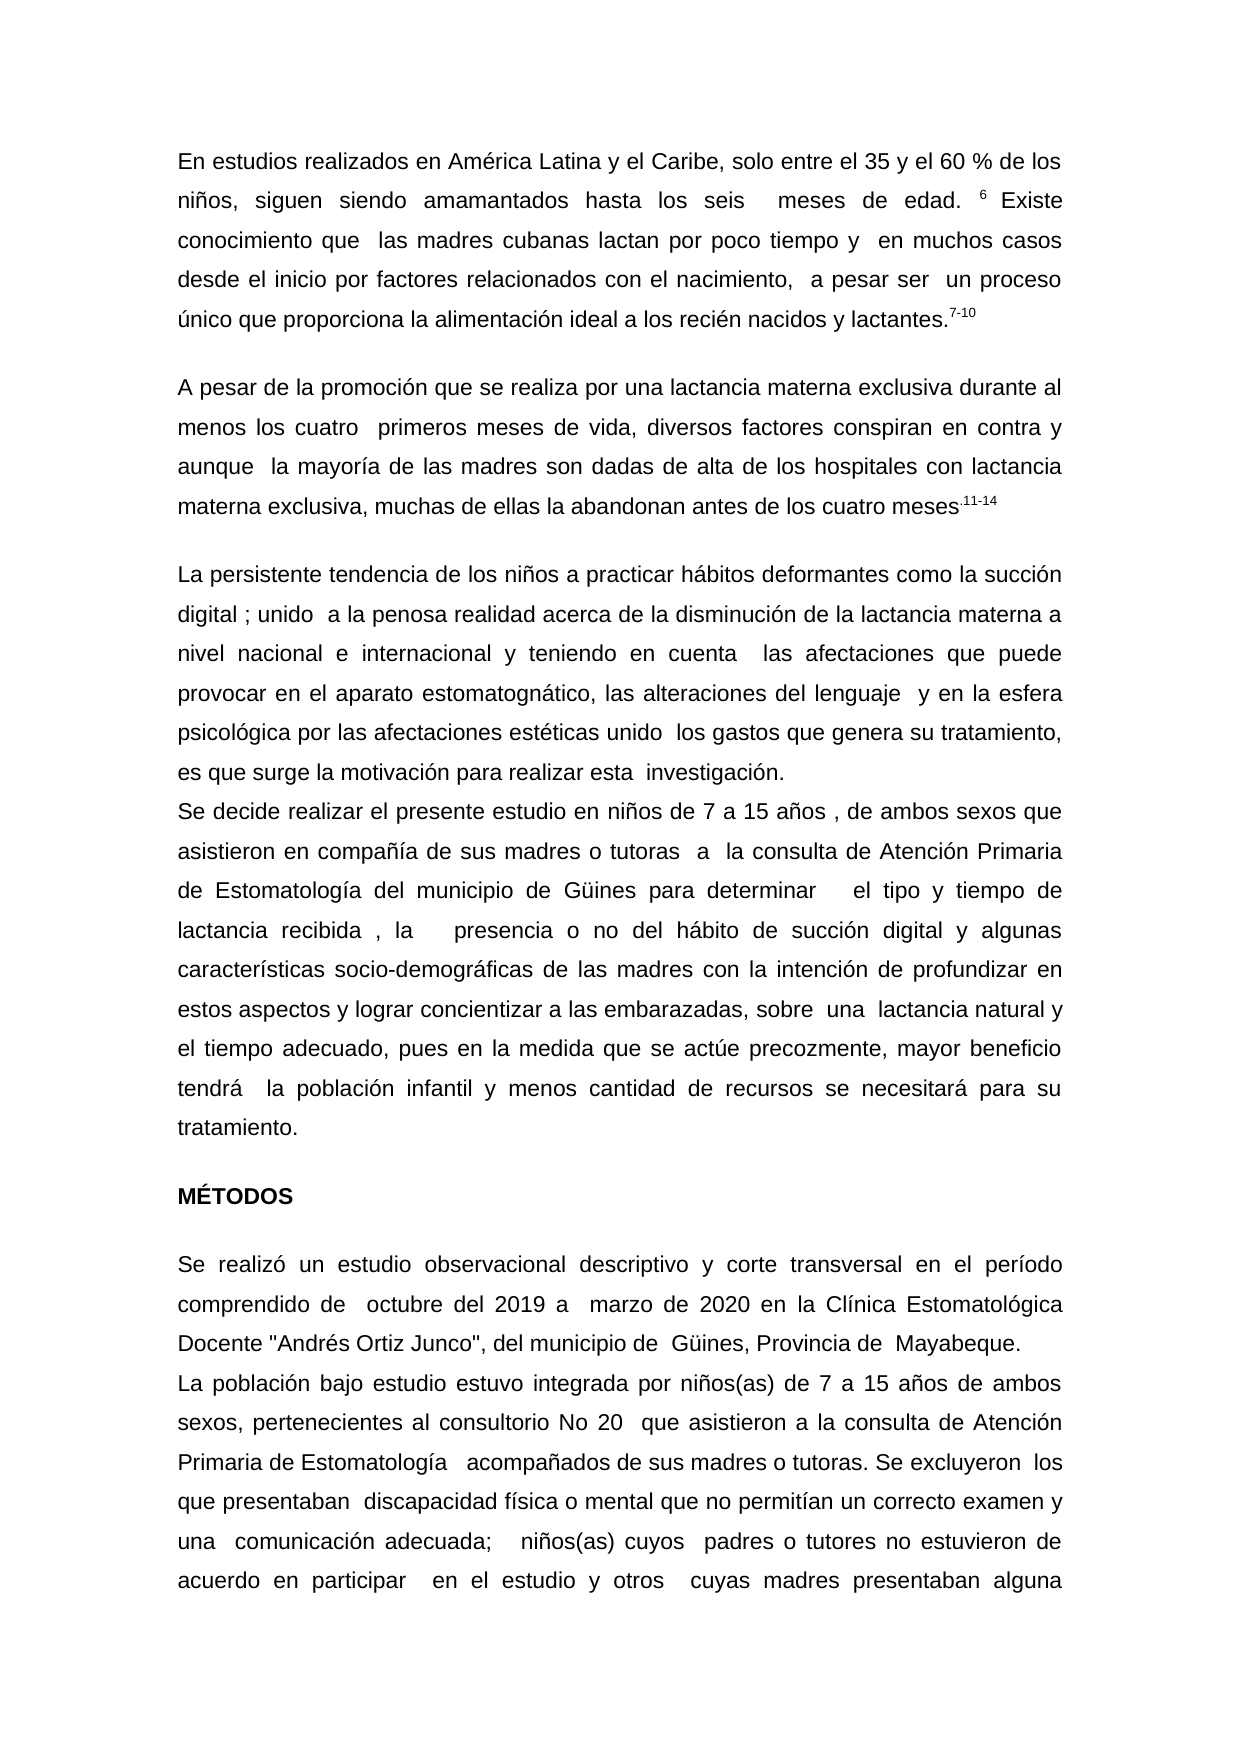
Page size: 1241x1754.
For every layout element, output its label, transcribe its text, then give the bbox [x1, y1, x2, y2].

text A pesar de la promoción que se realiza por una lactancia materna exclusiva durante al menos los cuatro primeros meses de vida, diversos factores conspiran en contra y aunque la mayoría de las madres son dadas de alta de los hospitales con lactancia materna exclusiva, muchas de ellas la abandonan antes de los cuatro meses.11-14 [177, 374, 1063, 519]
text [177, 1370, 1063, 1593]
text Se realizó un estudio observacional descriptivo y corte transversal en el período comprendido de octubre del 2019 a marzo de 2020 en la Clínica Estomatológica Docente "Andrés Ortiz Junco", del municipio de Güines, Provincia de Mayabeque. [177, 1251, 1063, 1357]
text La persistente tendencia de los niños a practicar hábitos deformantes como la succión digital ; unido a la penosa realidad acerca de la disminución de la lactancia materna a nivel nacional e internacional y teniendo en cuenta las afectaciones que puede provocar en el aparato estomatognático, las alteraciones del lenguaje y en la esfera psicológica por las afectaciones estéticas unido los gastos que genera su tratamiento, es que surge la motivación para realizar esta investigación. [177, 561, 1063, 785]
text MÉTODOS [177, 1183, 1063, 1209]
text En estudios realizados en América Latina y el Caribe, solo entre el 35 y el 60 % de los niños, siguen siendo amamantados hasta los seis meses de edad. 6 Existe conocimiento que las madres cubanas lactan por poco tiempo y en muchos casos desde el inicio por factores relacionados con el nacimiento, a pesar ser un proceso único que proporciona la alimentación ideal a los recién nacidos y lactantes.7-10 [177, 148, 1063, 332]
text Se decide realizar el presente estudio en niños de 7 a 15 años , de ambos sexos que asistieron en compañía de sus madres o tutoras a la consulta de Atención Primaria de Estomatología del municipio de Güines para determinar el tipo y tiempo de lactancia recibida , la presencia o no del hábito de succión digital y algunas características socio-demográficas de las madres con la intención de profundizar en estos aspectos y lograr concientizar a las embarazadas, sobre una lactancia natural y el tiempo adecuado, pues en la medida que se actúe precozmente, mayor beneficio tendrá la población infantil y menos cantidad de recursos se necesitará para su tratamiento. [177, 798, 1063, 1140]
